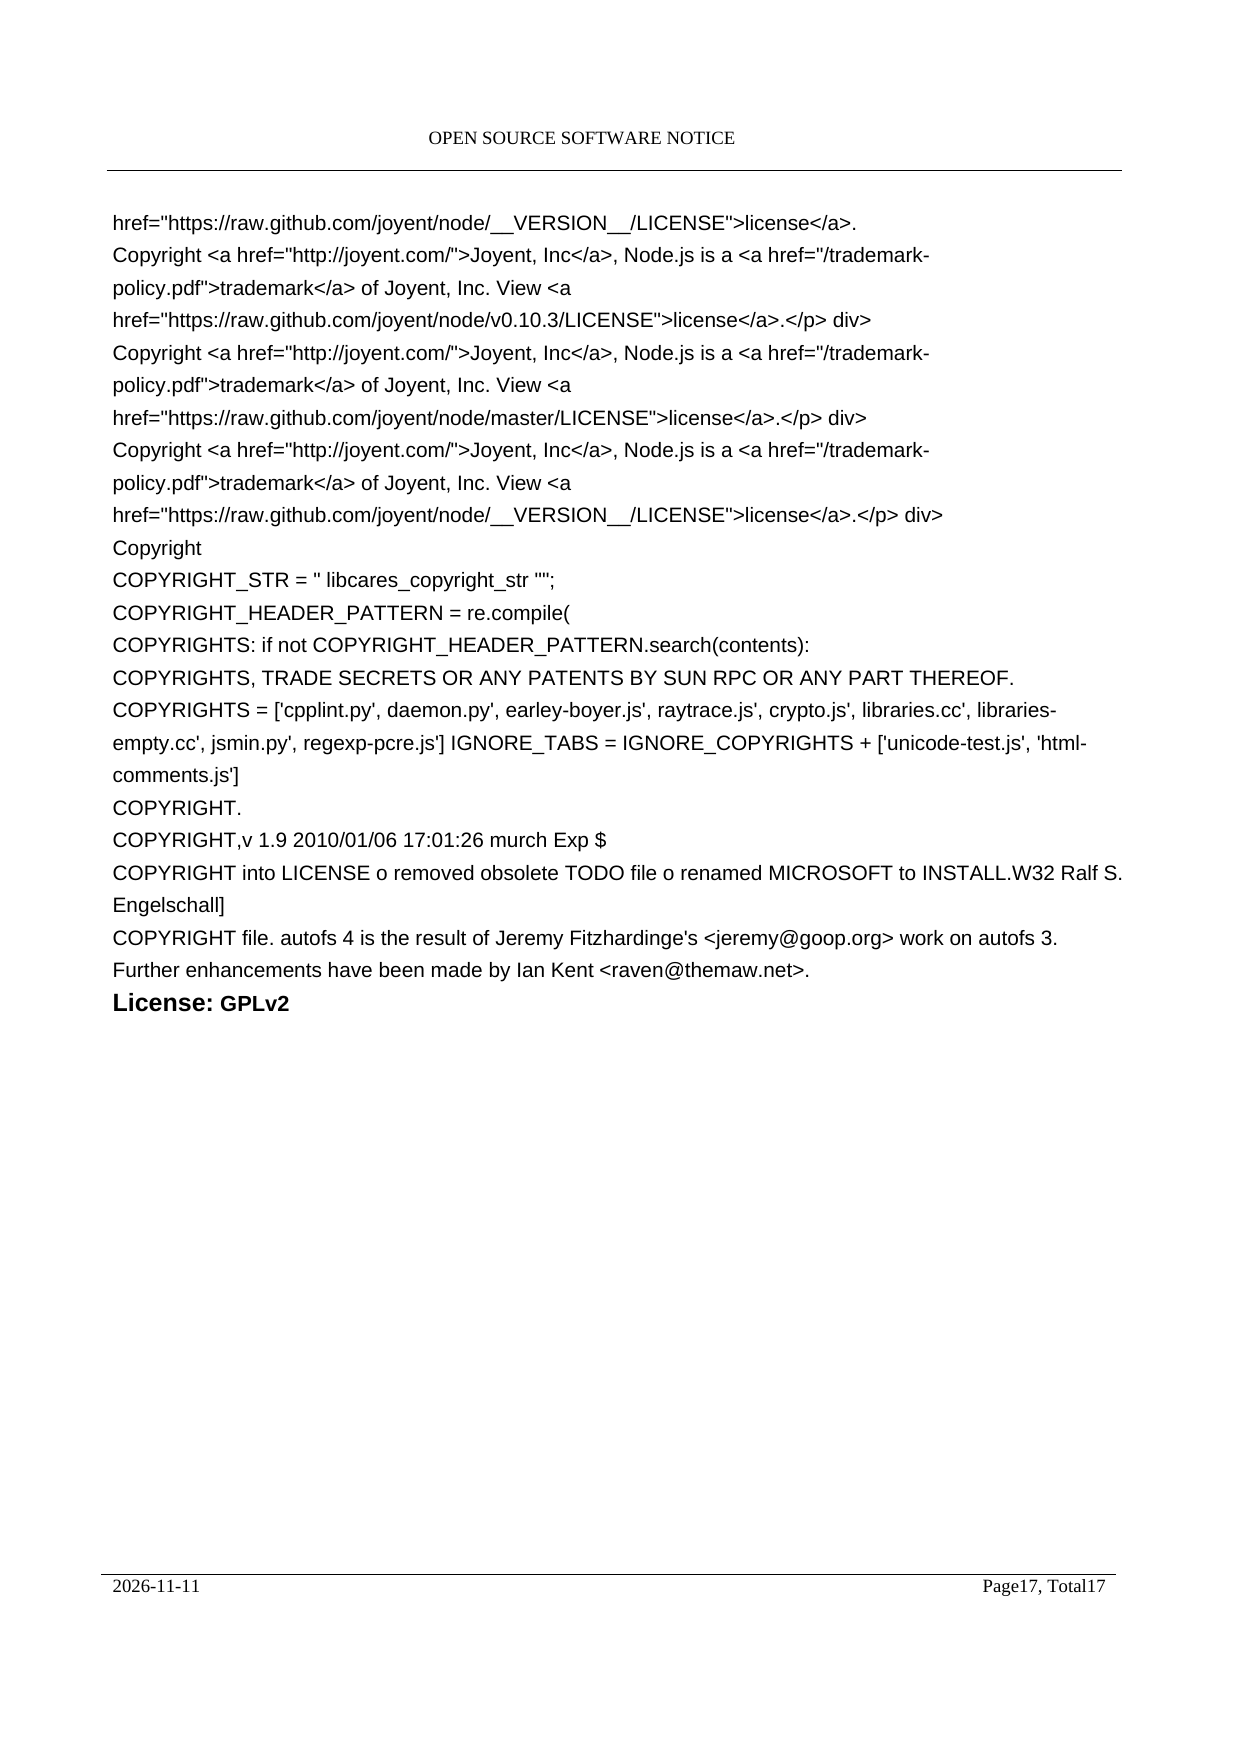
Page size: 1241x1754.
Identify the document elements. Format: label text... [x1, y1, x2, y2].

text Copyright <a href="http://joyent.com/">Joyent, Inc</a>, Node.js is a <a href="/trademark-policy.pdf">trademark</a> of Joyent, Inc. View <a href="https://raw.github.com/joyent/node/master/LICENSE">license</a>.</p> div> [112, 336, 1128, 434]
text COPYRIGHT_HEADER_PATTERN = re.compile( [112, 596, 1128, 629]
text COPYRIGHTS: if not COPYRIGHT_HEADER_PATTERN.search(contents): [112, 629, 1128, 661]
text COPYRIGHTS = ['cpplint.py', daemon.py', earley-boyer.js', raytrace.js', crypto.js', libraries.cc', libraries-empty.cc', jsmin.py', regexp-pcre.js'] IGNORE_TABS = IGNORE_COPYRIGHTS + ['unicode-test.js', 'html-comments.js'] [112, 694, 1128, 791]
text Copyright <a href="http://joyent.com/">Joyent, Inc</a>, Node.js is a <a href="/trademark-policy.pdf">trademark</a> of Joyent, Inc. View <a href="https://raw.github.com/joyent/node/__VERSION__/LICENSE">license</a>.</p> div> [112, 434, 1128, 531]
text COPYRIGHT,v 1.9 2010/01/06 17:01:26 murch Exp $ [112, 824, 1128, 856]
text COPYRIGHTS, TRADE SECRETS OR ANY PATENTS BY SUN RPC OR ANY PART THEREOF. [112, 661, 1128, 694]
text Copyright [112, 531, 1128, 564]
text COPYRIGHT into LICENSE o removed obsolete TODO file o renamed MICROSOFT to INSTALL.W32 Ralf S. Engelschall] [112, 856, 1128, 921]
text License: GPLv2 [112, 986, 1128, 1019]
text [112, 206, 1128, 239]
text Copyright <a href="http://joyent.com/">Joyent, Inc</a>, Node.js is a <a href="/trademark-policy.pdf">trademark</a> of Joyent, Inc. View <a href="https://raw.github.com/joyent/node/v0.10.3/LICENSE">license</a>.</p> div> [112, 239, 1128, 336]
text COPYRIGHT_STR = " libcares_copyright_str ""; [112, 564, 1128, 596]
text COPYRIGHT file. autofs 4 is the result of Jeremy Fitzhardinge's <jeremy@goop.org> work on autofs 3. Further enhancements have been made by Ian Kent <raven@themaw.net>. [112, 921, 1128, 986]
text COPYRIGHT. [112, 791, 1128, 824]
